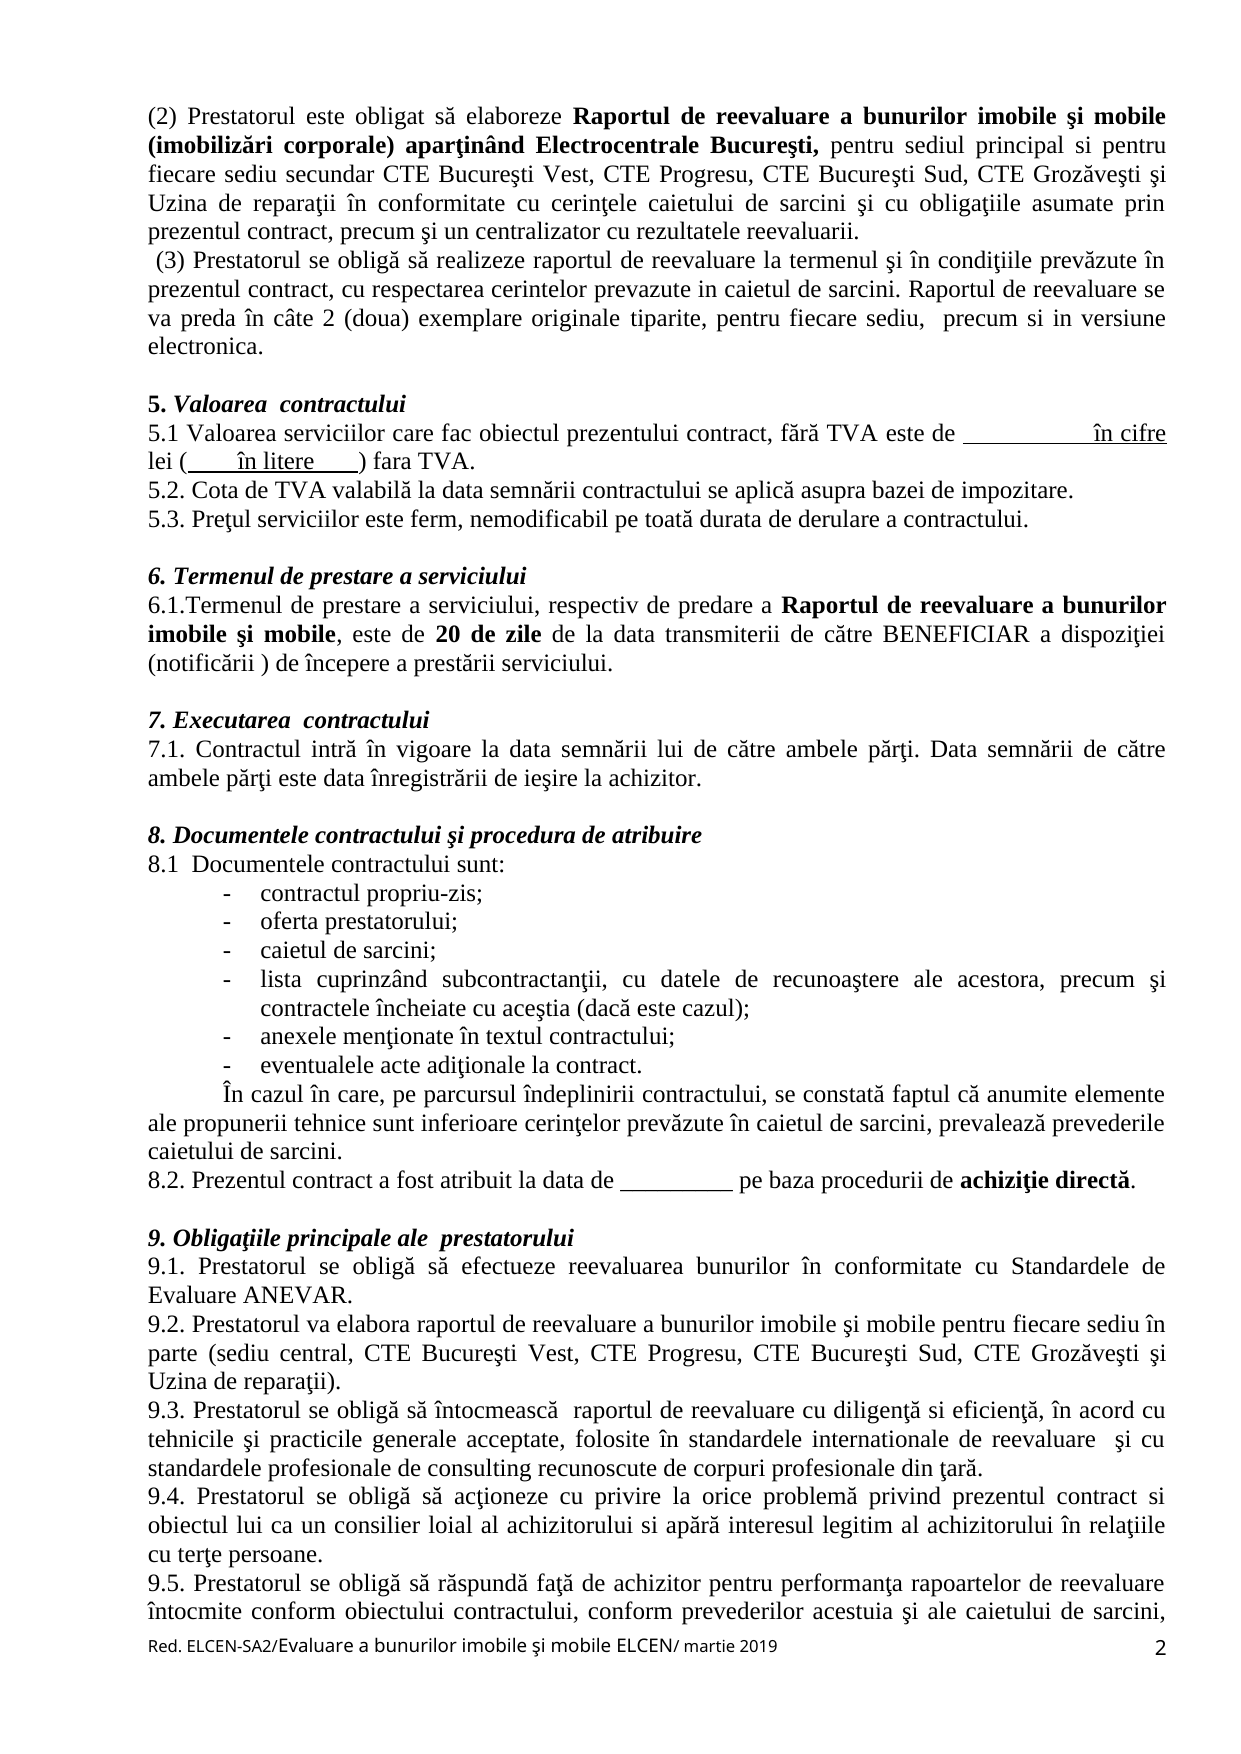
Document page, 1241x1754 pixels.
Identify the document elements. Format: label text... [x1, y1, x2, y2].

text 9.1. Prestatorul se obligă să efectueze reevaluarea bunurilor în conformitate cu Standardele de Evaluare ANEVAR. [148, 1251, 1167, 1309]
text 6. Termenul de prestare a serviciului [148, 561, 1167, 590]
text 5.2. Cota de TVA valabilă la data semnării contractului se aplică asupra bazei de impozitare. [148, 475, 1167, 504]
text 5.3. Preţul serviciilor este ferm, nemodificabil pe toată durata de derulare a contractului. [148, 504, 1167, 533]
text (2) Prestatorul este obligat să elaboreze Raportul de reevaluare a bunurilor imobile şi mobile (imobilizări corporale) aparţinând Electrocentrale Bucureşti, pentru sediul principal si pentru fiecare sediu secundar CTE Bucureşti Vest, CTE Progresu, CTE Bucureşti Sud, CTE Grozăveşti şi Uzina de reparaţii în conformitate cu cerinţele caietului de sarcini şi cu obligaţiile asumate prin prezentul contract, precum şi un centralizator cu rezultatele reevaluarii. [148, 101, 1167, 245]
text 7.1. Contractul intră în vigoare la data semnării lui de către ambele părţi. Data semnării de către ambele părţi este data înregistrării de ieşire la achizitor. [148, 734, 1167, 791]
list eventualele acte adiţionale la contract. [223, 1050, 1167, 1079]
list lista cuprinzând subcontractanţii, cu datele de recunoaştere ale acestora, precum şi contractele încheiate cu aceştia (dacă este cazul); [223, 964, 1167, 1021]
text 6.1.Termenul de prestare a serviciului, respectiv de predare a Raportul de reevaluare a bunurilor imobile şi mobile, este de 20 de zile de la data transmiterii de către BENEFICIAR a dispoziţiei (notificării ) de începere a prestării serviciului. [148, 590, 1167, 676]
text În cazul în care, pe parcursul îndeplinirii contractului, se constată faptul că anumite elemente ale propunerii tehnice sunt inferioare cerinţelor prevăzute în caietul de sarcini, prevalează prevederile caietului de sarcini. [148, 1079, 1167, 1165]
text 7. Executarea contractului [148, 705, 1167, 734]
list anexele menţionate în textul contractului; [223, 1021, 1167, 1050]
text 9.2. Prestatorul va elabora raportul de reevaluare a bunurilor imobile şi mobile pentru fiecare sediu în parte (sediu central, CTE Bucureşti Vest, CTE Progresu, CTE Bucureşti Sud, CTE Grozăveşti şi Uzina de reparaţii). [148, 1309, 1167, 1395]
text 9.3. Prestatorul se obligă să întocmească raportul de reevaluare cu diligenţă si eficienţă, în acord cu tehnicile şi practicile generale acceptate, folosite în standardele internationale de reevaluare şi cu standardele profesionale de consulting recunoscute de corpuri profesionale din ţară. [148, 1395, 1167, 1481]
list oferta prestatorului; [223, 906, 1167, 935]
text 8. Documentele contractului şi procedura de atribuire [148, 820, 1167, 849]
list caietul de sarcini; [223, 935, 1167, 964]
text 8.1 Documentele contractului sunt: [148, 849, 1167, 878]
text 8.2. Prezentul contract a fost atribuit la data de _________ pe baza procedurii de achiziţie directă. [148, 1165, 1167, 1194]
text 5. Valoarea contractului [148, 389, 1167, 418]
text (3) Prestatorul se obligă să realizeze raportul de reevaluare la termenul şi în condiţiile prevăzute în prezentul contract, cu respectarea cerintelor prevazute in caietul de sarcini. Raportul de reevaluare se va preda în câte 2 (doua) exemplare originale tiparite, pentru fiecare sediu, precum si in versiune electronica. [148, 245, 1167, 360]
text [148, 1568, 1167, 1625]
text 5.1 Valoarea serviciilor care fac obiectul prezentului contract, fără TVA este de în cifre lei ( în litere ) fara TVA. [148, 418, 1167, 475]
list contractul propriu-zis; [223, 878, 1167, 906]
text 9. Obligaţiile principale ale prestatorului [148, 1223, 1167, 1251]
text 9.4. Prestatorul se obligă să acţioneze cu privire la orice problemă privind prezentul contract si obiectul lui ca un consilier loial al achizitorului si apără interesul legitim al achizitorului în relaţiile cu terţe persoane. [148, 1481, 1167, 1568]
